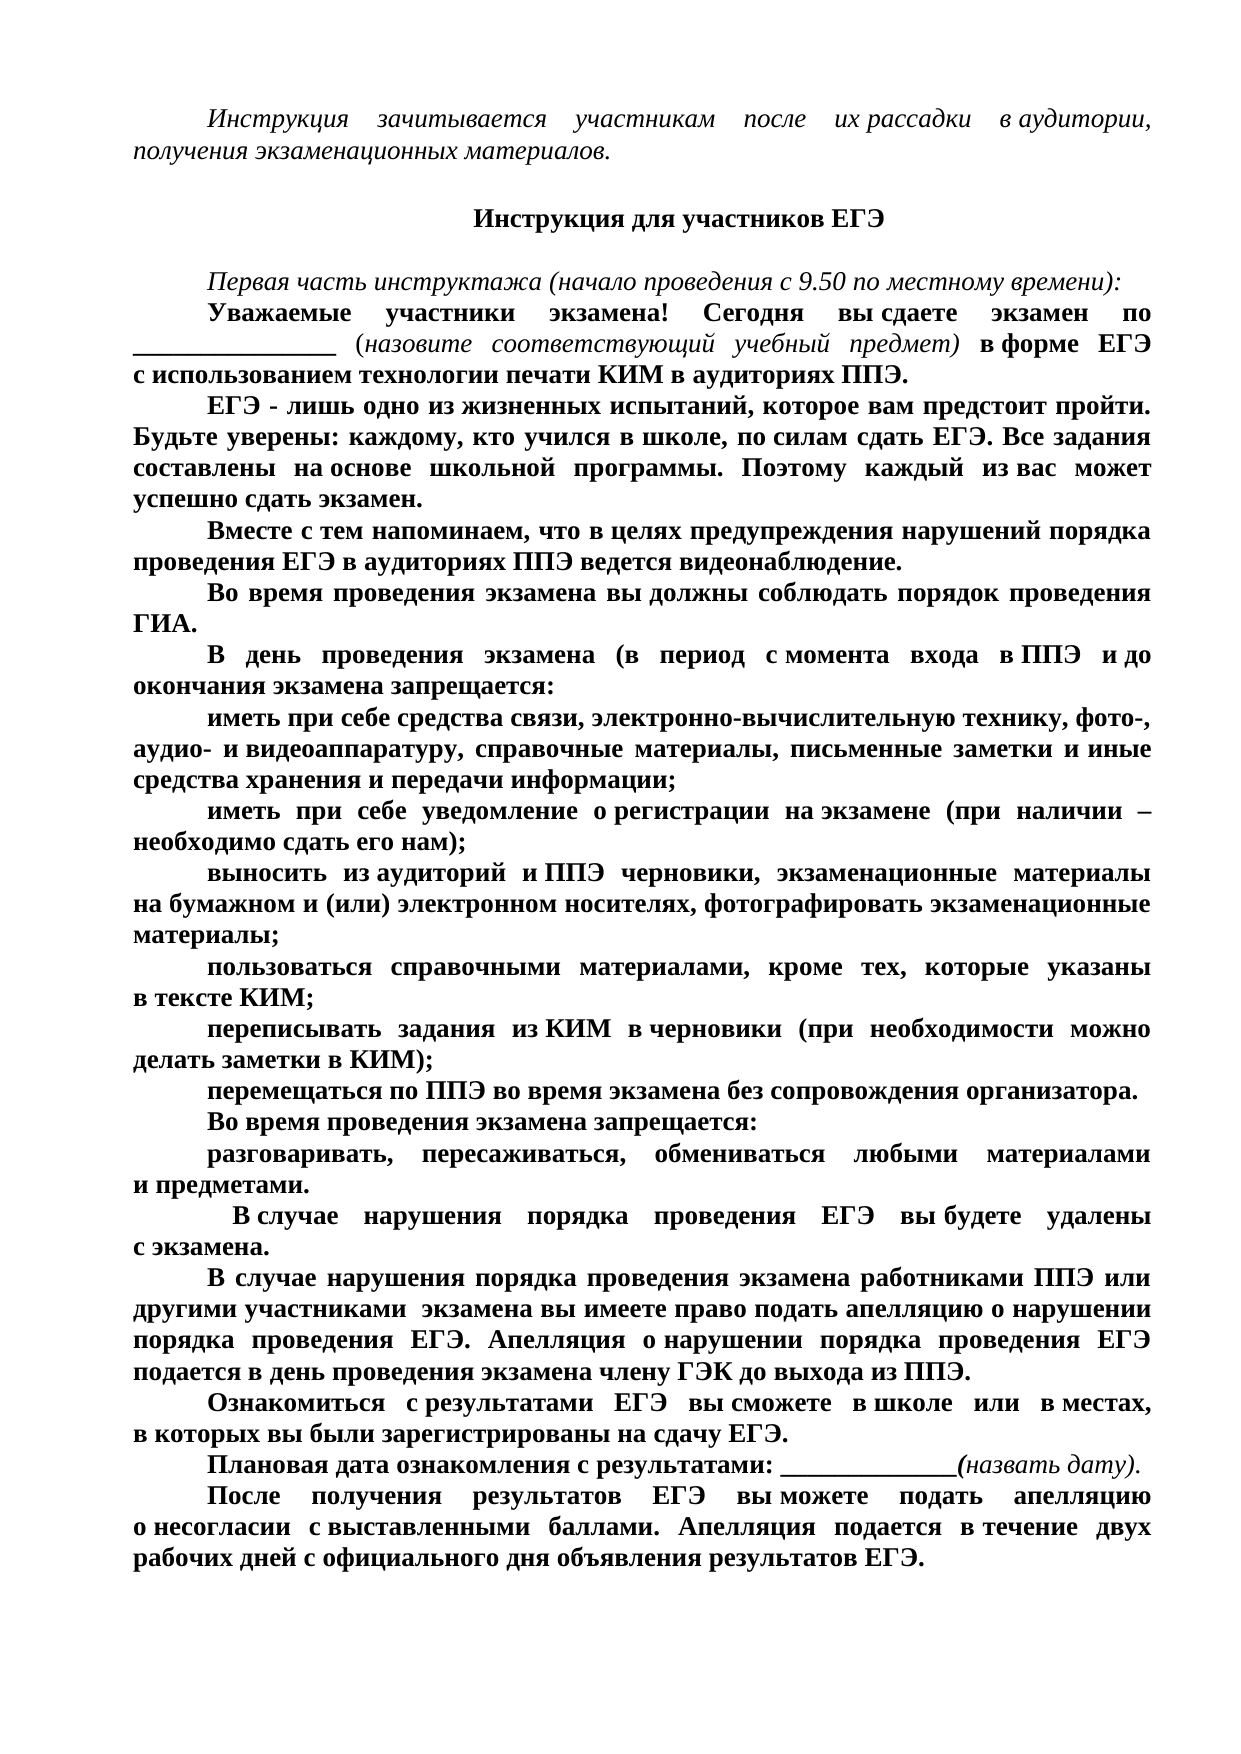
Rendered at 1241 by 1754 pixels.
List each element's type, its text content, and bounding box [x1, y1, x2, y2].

text иметь при себе уведомление о регистрации на экзамене (при наличии – необходимо сдать его нам); [133, 794, 1152, 856]
text В случае нарушения порядка проведения ЕГЭ вы будете удалены с экзамена. [133, 1199, 1152, 1261]
text иметь при себе средства связи, электронно-вычислительную технику, фото-, аудио- и видеоаппаратуру, справочные материалы, письменные заметки и иные средства хранения и передачи информации; [133, 701, 1152, 794]
text Во время проведения экзамена вы должны соблюдать порядок проведения ГИА. [133, 576, 1152, 638]
text После получения результатов ЕГЭ вы можете подать апелляцию о несогласии с выставленными баллами. Апелляция подается в течение двух рабочих дней с официального дня объявления результатов ЕГЭ. [133, 1479, 1152, 1573]
text Ознакомиться с результатами ЕГЭ вы сможете в школе или в местах, в которых вы были зарегистрированы на сдачу ЕГЭ. [133, 1386, 1152, 1448]
text Плановая дата ознакомления с результатами: _____________(назвать дату). [133, 1448, 1152, 1479]
text Во время проведения экзамена запрещается: [133, 1106, 1152, 1137]
text В случае нарушения порядка проведения экзамена работниками ППЭ или другими участниками экзамена вы имеете право подать апелляцию о нарушении порядка проведения ЕГЭ. Апелляция о нарушении порядка проведения ЕГЭ подается в день проведения экзамена члену ГЭК до выхода из ППЭ. [133, 1261, 1152, 1386]
text Вместе с тем напоминаем, что в целях предупреждения нарушений порядка проведения ЕГЭ в аудиториях ППЭ ведется видеонаблюдение. [133, 514, 1152, 576]
text перемещаться по ППЭ во время экзамена без сопровождения организатора. [133, 1074, 1152, 1106]
text разговаривать, пересаживаться, обмениваться любыми материалами и предметами. [133, 1137, 1152, 1199]
text переписывать задания из КИМ в черновики (при необходимости можно делать заметки в КИМ); [133, 1012, 1152, 1074]
text ЕГЭ - лишь одно из жизненных испытаний, которое вам предстоит пройти. Будьте уверены: каждому, кто учился в школе, по силам сдать ЕГЭ. Все задания составлены на основе школьной программы. Поэтому каждый из вас может успешно сдать экзамен. [133, 389, 1152, 514]
text выносить из аудиторий и ППЭ черновики, экзаменационные материалы на бумажном и (или) электронном носителях, фотографировать экзаменационные материалы; [133, 856, 1152, 950]
text Инструкция для участников ЕГЭ [133, 202, 1152, 233]
text Уважаемые участники экзамена! Сегодня вы сдаете экзамен по _______________ (назовите соответствующий учебный предмет) в форме ЕГЭ с использованием технологии печати КИМ в аудиториях ППЭ. [133, 296, 1152, 389]
text Первая часть инструктажа (начало проведения с 9.50 по местному времени): [133, 264, 1152, 296]
text пользоваться справочными материалами, кроме тех, которые указаны в тексте КИМ; [133, 950, 1152, 1012]
text Инструкция зачитывается участникам после их рассадки в аудитории, получения экзаменационных материалов. [133, 103, 1152, 165]
text В день проведения экзамена (в период с момента входа в ППЭ и до окончания экзамена запрещается: [133, 638, 1152, 701]
